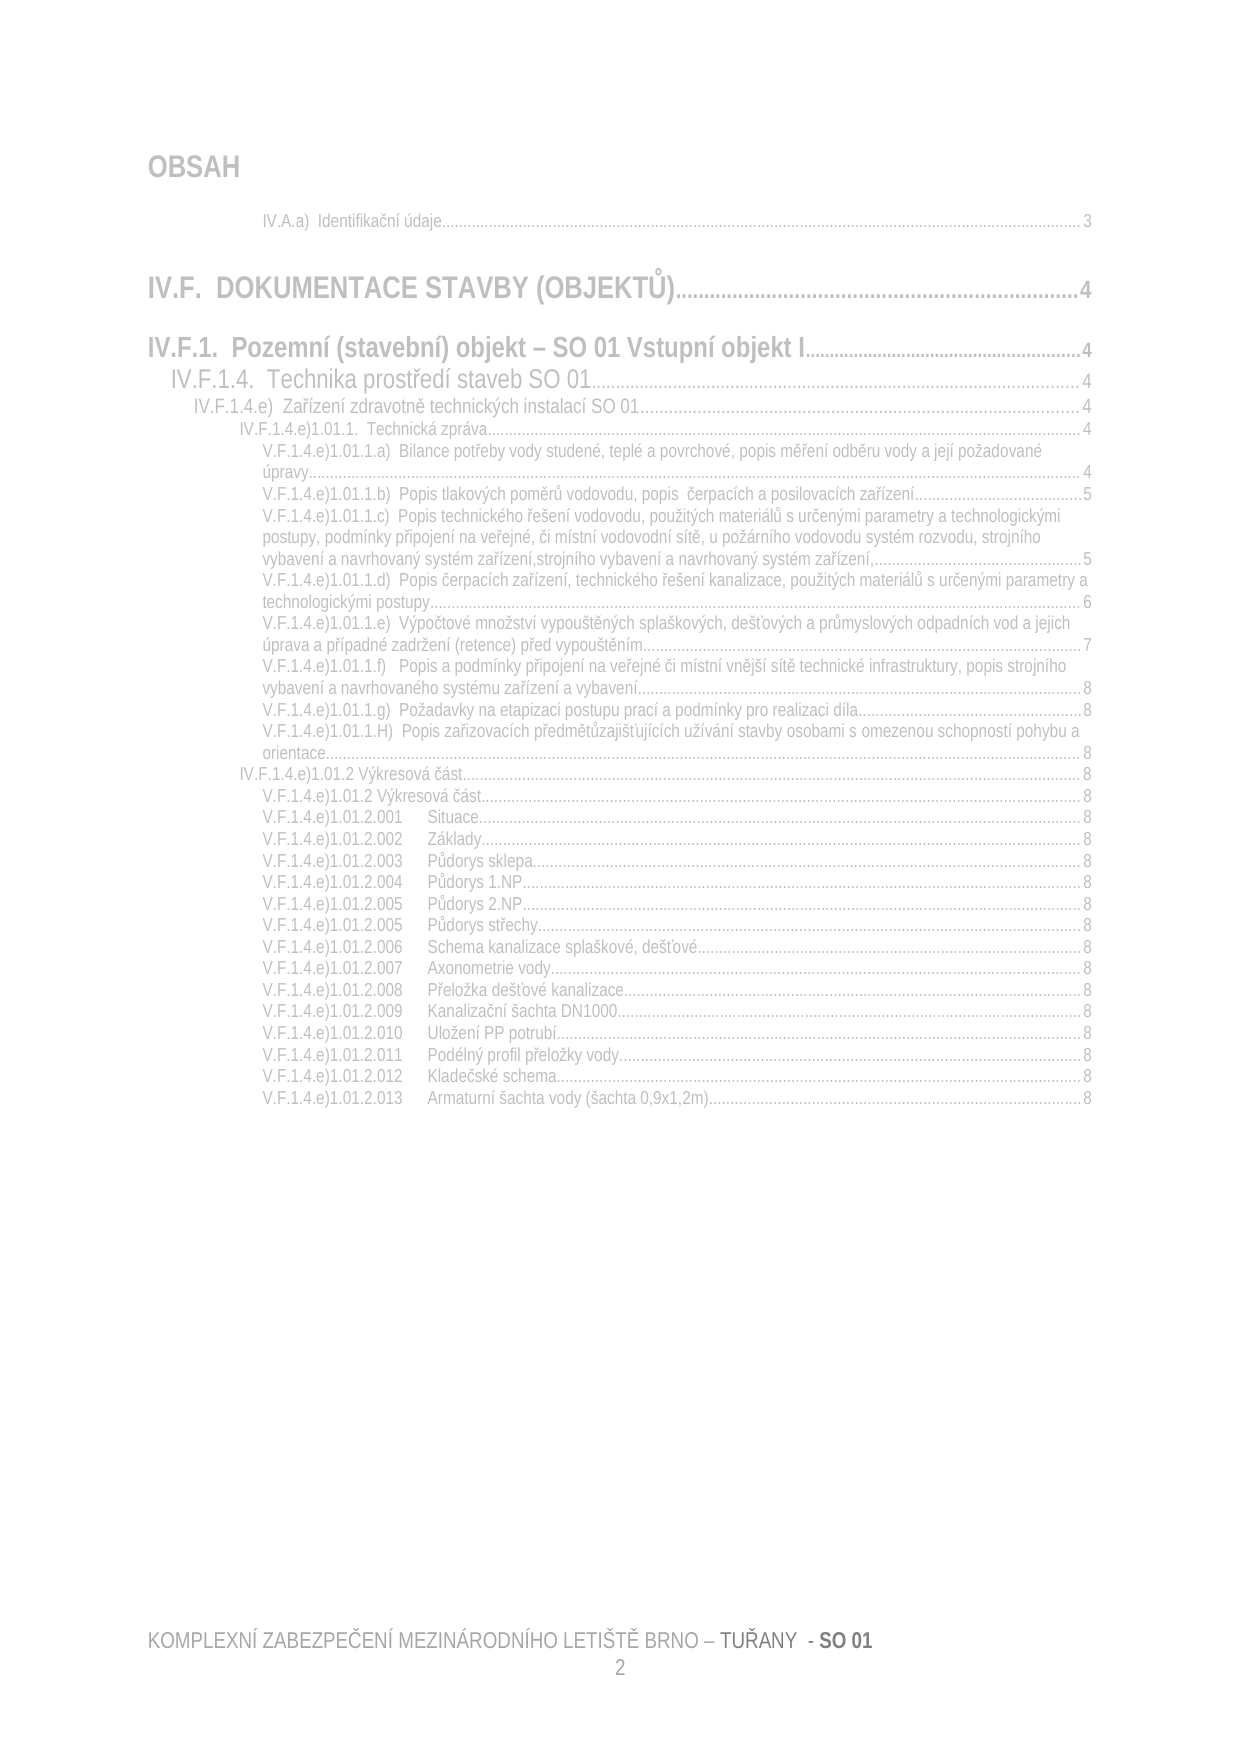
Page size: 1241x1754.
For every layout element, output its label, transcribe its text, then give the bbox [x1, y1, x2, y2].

text V.F.1.4.e)1.01.2.008 Přeložka dešťové kanalizace 8 [262, 979, 1092, 1000]
text V.F.1.4.e)1.01.2.001 Situace 8 [262, 806, 1092, 828]
text IV.F.1.4. Technika prostředí staveb SO 01 4 [171, 363, 1092, 394]
text V.F.1.4.e)1.01.2.011 Podélný profil přeložky vody 8 [262, 1043, 1092, 1065]
text V.F.1.4.e)1.01.1.c) Popis technického řešení vodovodu, použitých materiálů s určenými parametry a technologickými postupy, podmínky připojení na veřejné, či místní vodovodní sítě, u požárního vodovodu systém rozvodu, strojního vybavení a navrhovaný systém zařízení,strojního vybavení a navrhovaný systém zařízení, 5 [262, 504, 1092, 569]
text IV.F.1.4.e)1.01.1. Technická zpráva 4 [239, 418, 1092, 440]
text V.F.1.4.e)1.01.1.b) Popis tlakových poměrů vodovodu, popis čerpacích a posilovacích zařízení 5 [262, 483, 1092, 504]
text V.F.1.4.e)1.01.2.012 Kladečské schema 8 [262, 1065, 1092, 1087]
text V.F.1.4.e)1.01.2.005 Půdorys střechy 8 [262, 914, 1092, 936]
text V.F.1.4.e)1.01.2 Výkresová část 8 [262, 785, 1092, 806]
text V.F.1.4.e)1.01.2.006 Schema kanalizace splaškové, dešťové 8 [262, 936, 1092, 957]
text V.F.1.4.e)1.01.1.a) Bilance potřeby vody studené, teplé a povrchové, popis měření odběru vody a její požadované úpravy 4 [262, 440, 1092, 483]
text V.F.1.4.e)1.01.1.f) Popis a podmínky připojení na veřejné či místní vnější sítě technické infrastruktury, popis strojního vybavení a navrhovaného systému zařízení a vybavení 8 [262, 655, 1092, 698]
text V.F.1.4.e)1.01.1.d) Popis čerpacích zařízení, technického řešení kanalizace, použitých materiálů s určenými parametry a technologickými postupy 6 [262, 569, 1092, 612]
text V.F.1.4.e)1.01.1.H) Popis zařizovacích předmětůzajišťujících užívání stavby osobami s omezenou schopností pohybu a orientace 8 [262, 720, 1092, 763]
text V.F.1.4.e)1.01.2.005 Půdorys 2.NP 8 [262, 893, 1092, 914]
text V.F.1.4.e)1.01.1.g) Požadavky na etapizaci postupu prací a podmínky pro realizaci díla 8 [262, 698, 1092, 720]
text V.F.1.4.e)1.01.2.003 Půdorys sklepa 8 [262, 849, 1092, 871]
text IV.A.a) Identifikační údaje 3 [262, 210, 1092, 231]
text IV.F.1. Pozemní (stavební) objekt – SO 01 Vstupní objekt I 4 [148, 330, 1092, 363]
text V.F.1.4.e)1.01.2.009 Kanalizační šachta DN1000 8 [262, 1000, 1092, 1022]
text IV.F.1.4.e)1.01.2 Výkresová část 8 [239, 763, 1092, 785]
text V.F.1.4.e)1.01.2.010 Uložení PP potrubí 8 [262, 1022, 1092, 1043]
text V.F.1.4.e)1.01.2.004 Půdorys 1.NP 8 [262, 871, 1092, 893]
text V.F.1.4.e)1.01.2.002 Základy 8 [262, 828, 1092, 849]
text V.F.1.4.e)1.01.2.013 Armaturní šachta vody (šachta 0,9x1,2m) 8 [262, 1087, 1092, 1108]
text IV.F. Dokumentace stavby (objektů) 4 [148, 269, 1092, 305]
text IV.F.1.4.e) Zařízení zdravotně technických instalací SO 01 4 [193, 394, 1092, 418]
text V.F.1.4.e)1.01.2.007 Axonometrie vody 8 [262, 957, 1092, 979]
text OBSAH [148, 148, 1092, 183]
text V.F.1.4.e)1.01.1.e) Výpočtové množství vypouštěných splaškových, dešťových a průmyslových odpadních vod a jejich úprava a případné zadržení (retence) před vypouštěním 7 [262, 612, 1092, 655]
